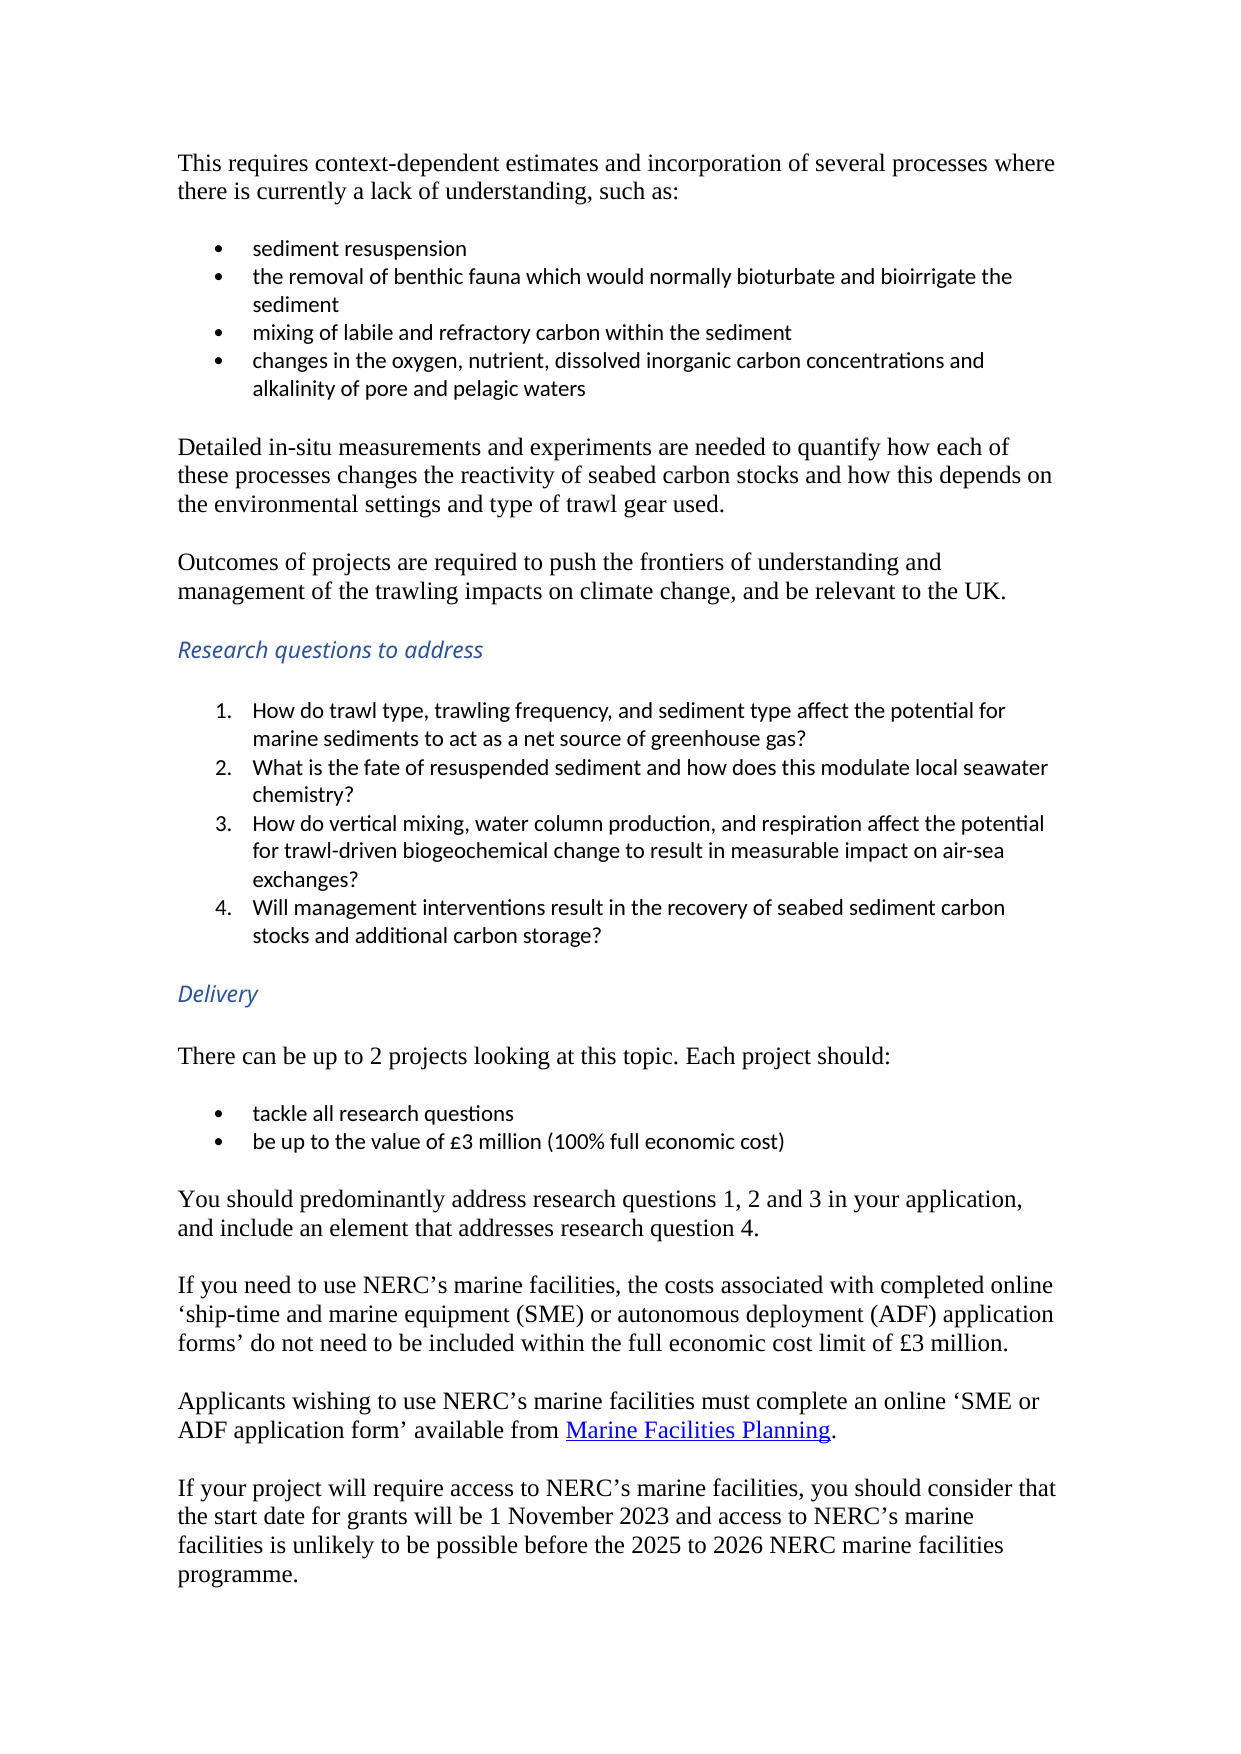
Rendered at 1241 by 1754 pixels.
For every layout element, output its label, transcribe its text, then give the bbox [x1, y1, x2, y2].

list be up to the value of £3 million (100% full economic cost) [215, 1127, 1063, 1155]
text Outcomes of projects are required to push the frontiers of understanding and management of the trawling impacts on climate change, and be relevant to the UK. [177, 547, 1063, 604]
text There can be up to 2 projects looking at this topic. Each project should: [177, 1041, 1063, 1069]
list What is the fate of resuspended sediment and how does this modulate local seawater chemistry? [215, 753, 1063, 809]
text Applicants wishing to use NERC’s marine facilities must complete an online ‘SME or ADF application form’ available from Marine Facilities Planning. [177, 1386, 1063, 1443]
list sediment resuspension [215, 234, 1063, 262]
text If your project will require access to NERC’s marine facilities, you should consider that the start date for grants will be 1 November 2023 and access to NERC’s marine facilities is unlikely to be possible before the 2025 to 2026 NERC marine facilities programme. [177, 1473, 1063, 1588]
list tackle all research questions [215, 1099, 1063, 1127]
list How do trawl type, trawling frequency, and sediment type affect the potential for marine sediments to act as a net source of greenhouse gas? [215, 697, 1063, 753]
text If you need to use NERC’s marine facilities, the costs associated with completed online ‘ship-time and marine equipment (SME) or autonomous deployment (ADF) application forms’ do not need to be included within the full economic cost limit of £3 million. [177, 1271, 1063, 1357]
subtitle Research questions to address [177, 634, 1063, 665]
text Detailed in-situ measurements and experiments are needed to quantify how each of these processes changes the reactivity of seabed carbon stocks and how this depends on the environmental settings and type of trawl gear used. [177, 432, 1063, 518]
list changes in the oxygen, nutrient, dissolved inorganic carbon concentrations and alkalinity of pore and pelagic waters [215, 346, 1063, 402]
list Will management interventions result in the recovery of seabed sediment carbon stocks and additional carbon storage? [215, 893, 1063, 949]
list mixing of labile and refractory carbon within the sediment [215, 318, 1063, 346]
text You should predominantly address research questions 1, 2 and 3 in your application, and include an element that addresses research question 4. [177, 1184, 1063, 1241]
list How do vertical mixing, water column production, and respiration affect the potential for trawl-driven biogeochemical change to result in measurable impact on air-sea exchanges? [215, 809, 1063, 893]
text This requires context-dependent estimates and incorporation of several processes where there is currently a lack of understanding, such as: [177, 148, 1063, 205]
subtitle Delivery [177, 978, 1063, 1009]
list the removal of benthic fauna which would normally bioturbate and bioirrigate the sediment [215, 262, 1063, 318]
